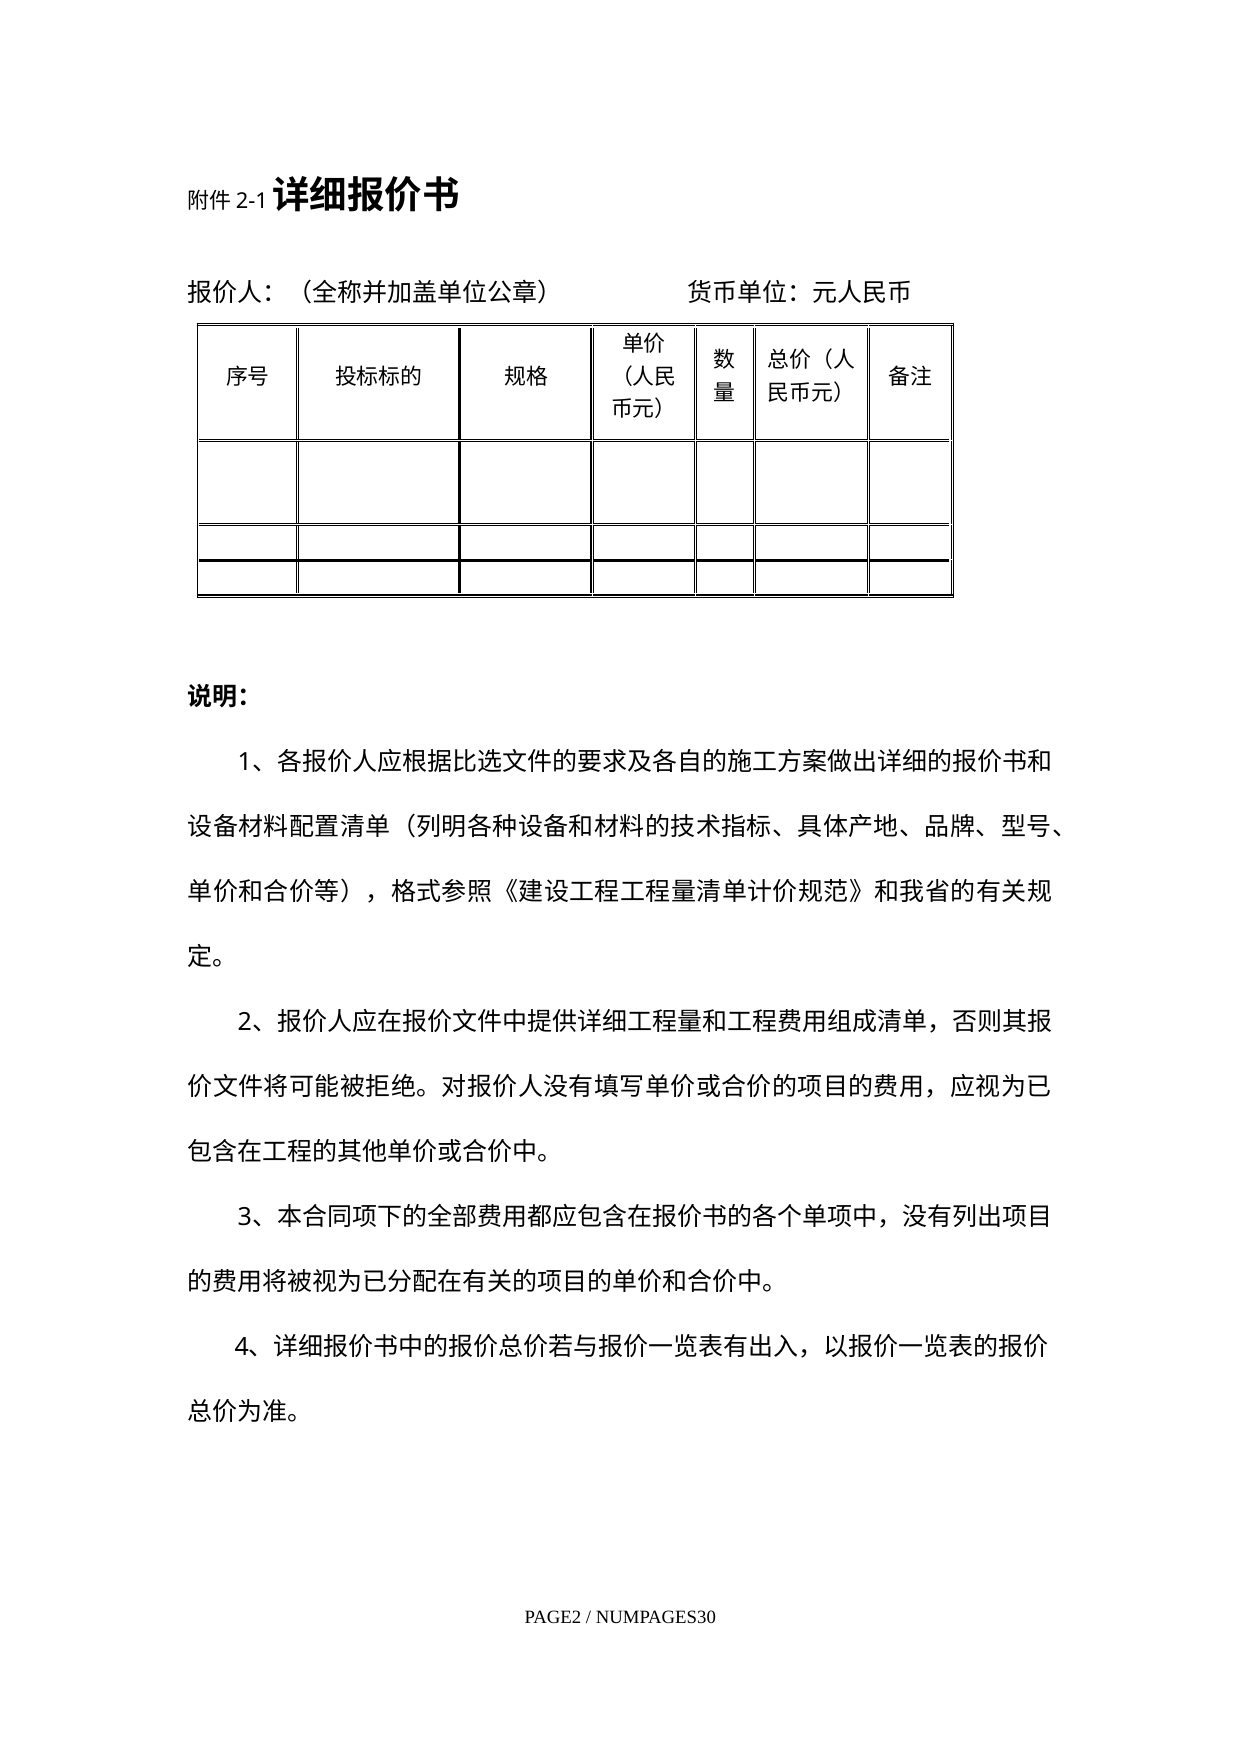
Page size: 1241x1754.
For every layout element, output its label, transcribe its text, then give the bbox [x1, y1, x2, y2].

table_header 单价（人民币元） [592, 326, 695, 439]
table_cell [198, 442, 296, 523]
table_cell [198, 526, 296, 558]
table_cell [592, 561, 695, 594]
table_cell [756, 526, 867, 558]
table_cell [461, 442, 590, 523]
table_cell [870, 523, 951, 558]
table_cell [754, 559, 868, 594]
table_cell [870, 439, 951, 523]
table_cell [697, 526, 753, 558]
table_header 数量 [695, 324, 754, 439]
table_header 投标标的 [298, 326, 459, 439]
table_cell [460, 562, 592, 594]
table_cell [594, 526, 694, 558]
table_cell [695, 559, 754, 594]
text 附件2-1详细报价书 [187, 160, 1053, 225]
table_cell [299, 442, 458, 523]
table_header 序号 [198, 326, 297, 439]
table_cell [298, 562, 459, 594]
table_cell [198, 561, 297, 594]
table_cell [868, 559, 952, 594]
text 1、各报价人应根据比选文件的要求及各自的施工方案做出详细的报价书和设备材料配置清单（列明各种设备和材料的技术指标、具体产地、品牌、型号、单价和合价等），格式参照《建设工程工程量清单计价规范》和我省的有关规定。 [187, 727, 1053, 987]
table_cell [299, 526, 458, 558]
text 说明： [187, 662, 1053, 727]
table_cell [697, 442, 753, 523]
table_header 备注 [868, 324, 952, 439]
table_header 规格 [460, 326, 592, 439]
table_cell [756, 442, 867, 523]
table_header 总价（人民币元） [754, 324, 868, 439]
text 3、本合同项下的全部费用都应包含在报价书的各个单项中，没有列出项目的费用将被视为已分配在有关的项目的单价和合价中。 [187, 1182, 1053, 1312]
table_cell [461, 526, 590, 558]
table_cell [594, 442, 694, 523]
text 报价人：（全称并加盖单位公章） 货币单位：元人民币 [187, 258, 1053, 323]
text 4、详细报价书中的报价总价若与报价一览表有出入，以报价一览表的报价总价为准。 [187, 1312, 1053, 1442]
text 2、报价人应在报价文件中提供详细工程量和工程费用组成清单，否则其报价文件将可能被拒绝。对报价人没有填写单价或合价的项目的费用，应视为已包含在工程的其他单价或合价中。 [187, 987, 1053, 1182]
